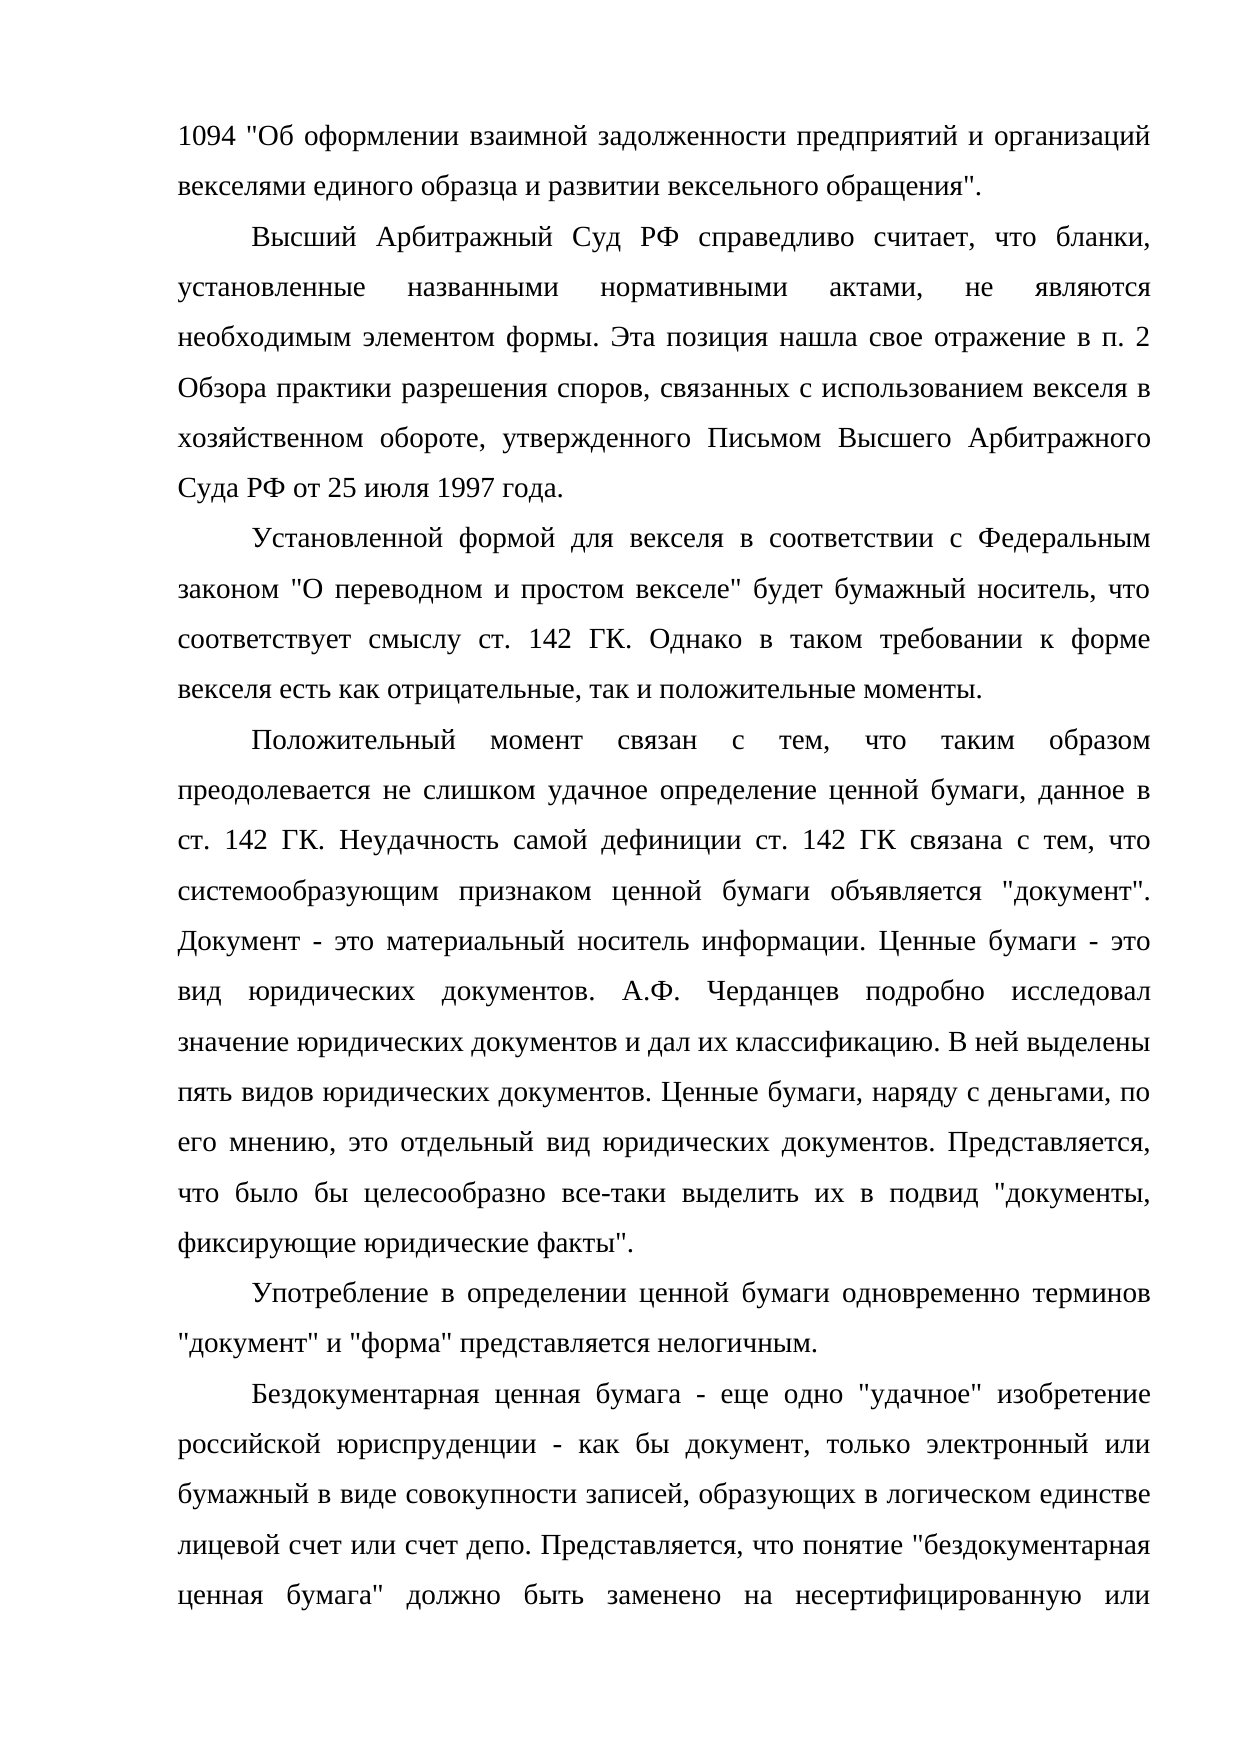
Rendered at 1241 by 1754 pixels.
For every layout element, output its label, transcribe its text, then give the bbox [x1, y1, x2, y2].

text Положительный момент связан с тем, что таким образом преодолевается не слишком удачное определение ценной бумаги, данное в ст. 142 ГК. Неудачность самой дефиниции ст. 142 ГК связана с тем, что системообразующим признаком ценной бумаги объявляется "документ". Документ - это материальный носитель информации. Ценные бумаги - это вид юридических документов. А.Ф. Черданцев подробно исследовал значение юридических документов и дал их классификацию. В ней выделены пять видов юридических документов. Ценные бумаги, наряду с деньгами, по его мнению, это отдельный вид юридических документов. Представляется, что было бы целесообразно все-таки выделить их в подвид "документы, фиксирующие юридические факты". [177, 722, 1152, 1258]
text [177, 1376, 1152, 1611]
text Употребление в определении ценной бумаги одновременно терминов "документ" и "форма" представляется нелогичным. [177, 1275, 1152, 1359]
text Установленной формой для векселя в соответствии с Федеральным законом "О переводном и простом векселе" будет бумажный носитель, что соответствует смыслу ст. 142 ГК. Однако в таком требовании к форме векселя есть как отрицательные, так и положительные моменты. [177, 521, 1152, 705]
text Высший Арбитражный Суд РФ справедливо считает, что бланки, установленные названными нормативными актами, не являются необходимым элементом формы. Эта позиция нашла свое отражение в п. 2 Обзора практики разрешения споров, связанных с использованием векселя в хозяйственном обороте, утвержденного Письмом Высшего Арбитражного Суда РФ от 25 июля 1997 года. [177, 219, 1152, 504]
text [177, 118, 1152, 202]
